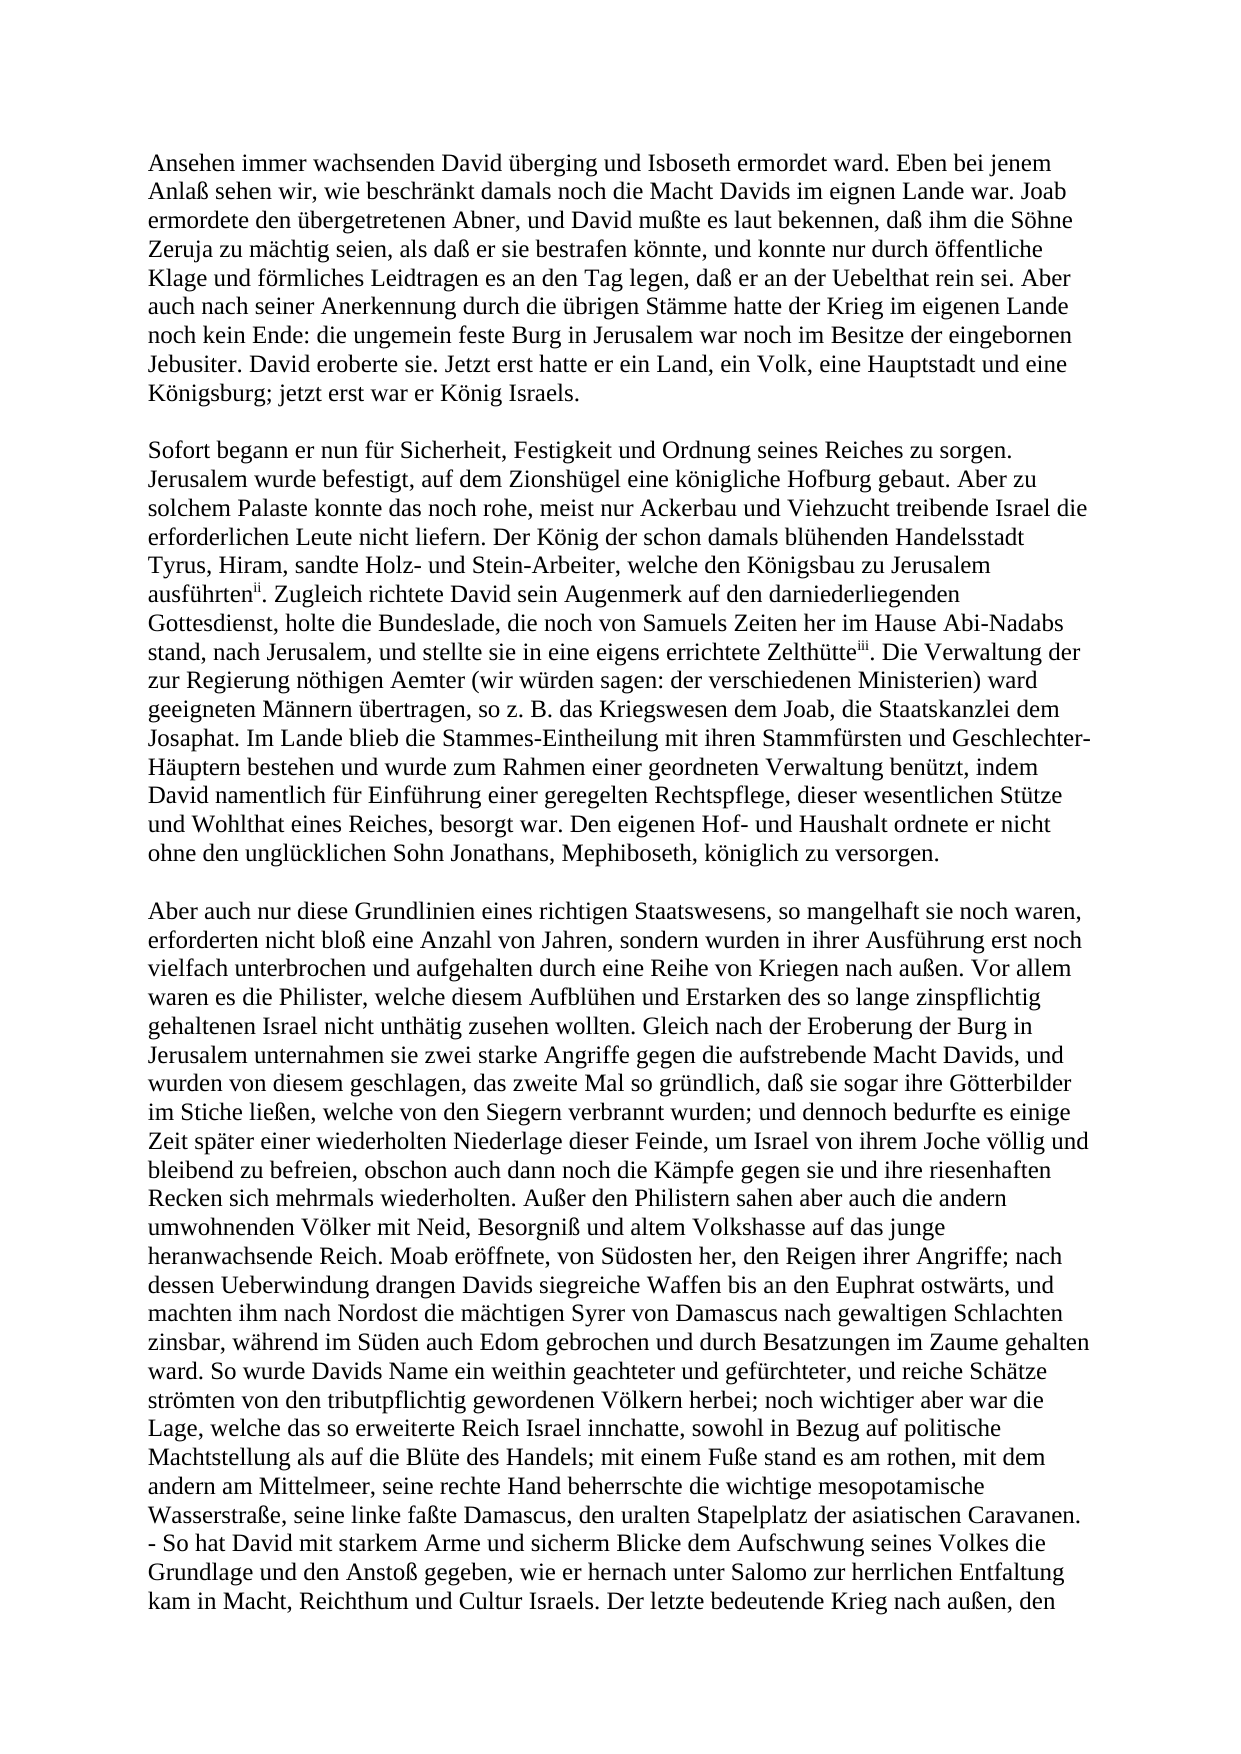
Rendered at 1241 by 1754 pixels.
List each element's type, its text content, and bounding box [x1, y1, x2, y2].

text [148, 896, 1093, 1615]
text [148, 148, 1093, 406]
text Sofort begann er nun für Sicherheit, Festigkeit und Ordnung seines Reiches zu sorgen. Jerusalem wurde befestigt, auf dem Zionshügel eine königliche Hofburg gebaut. Aber zu solchem Palaste konnte das noch rohe, meist nur Ackerbau und Viehzucht treibende Israel die erforderlichen Leute nicht liefern. Der König der schon damals blühenden Handelsstadt Tyrus, Hiram, sandte Holz- und Stein-Arbeiter, welche den Königsbau zu Jerusalem ausführten. Zugleich richtete David sein Augenmerk auf den darniederliegenden Gottesdienst, holte die Bundeslade, die noch von Samuels Zeiten her im Hause Abi-Nadabs stand, nach Jerusalem, und stellte sie in eine eigens errichtete Zelthütte. Die Verwaltung der zur Regierung nöthigen Aemter (wir würden sagen: der verschiedenen Ministerien) ward geeigneten Männern übertragen, so z. B. das Kriegswesen dem Joab, die Staatskanzlei dem Josaphat. Im Lande blieb die Stammes-Eintheilung mit ihren Stammfürsten und Geschlechter-Häuptern bestehen und wurde zum Rahmen einer geordneten Verwaltung benützt, indem David namentlich für Einführung einer geregelten Rechtspflege, dieser wesentlichen Stütze und Wohlthat eines Reiches, besorgt war. Den eigenen Hof- und Haushalt ordnete er nicht ohne den unglücklichen Sohn Jonathans, Mephiboseth, königlich zu versorgen. [148, 436, 1093, 867]
